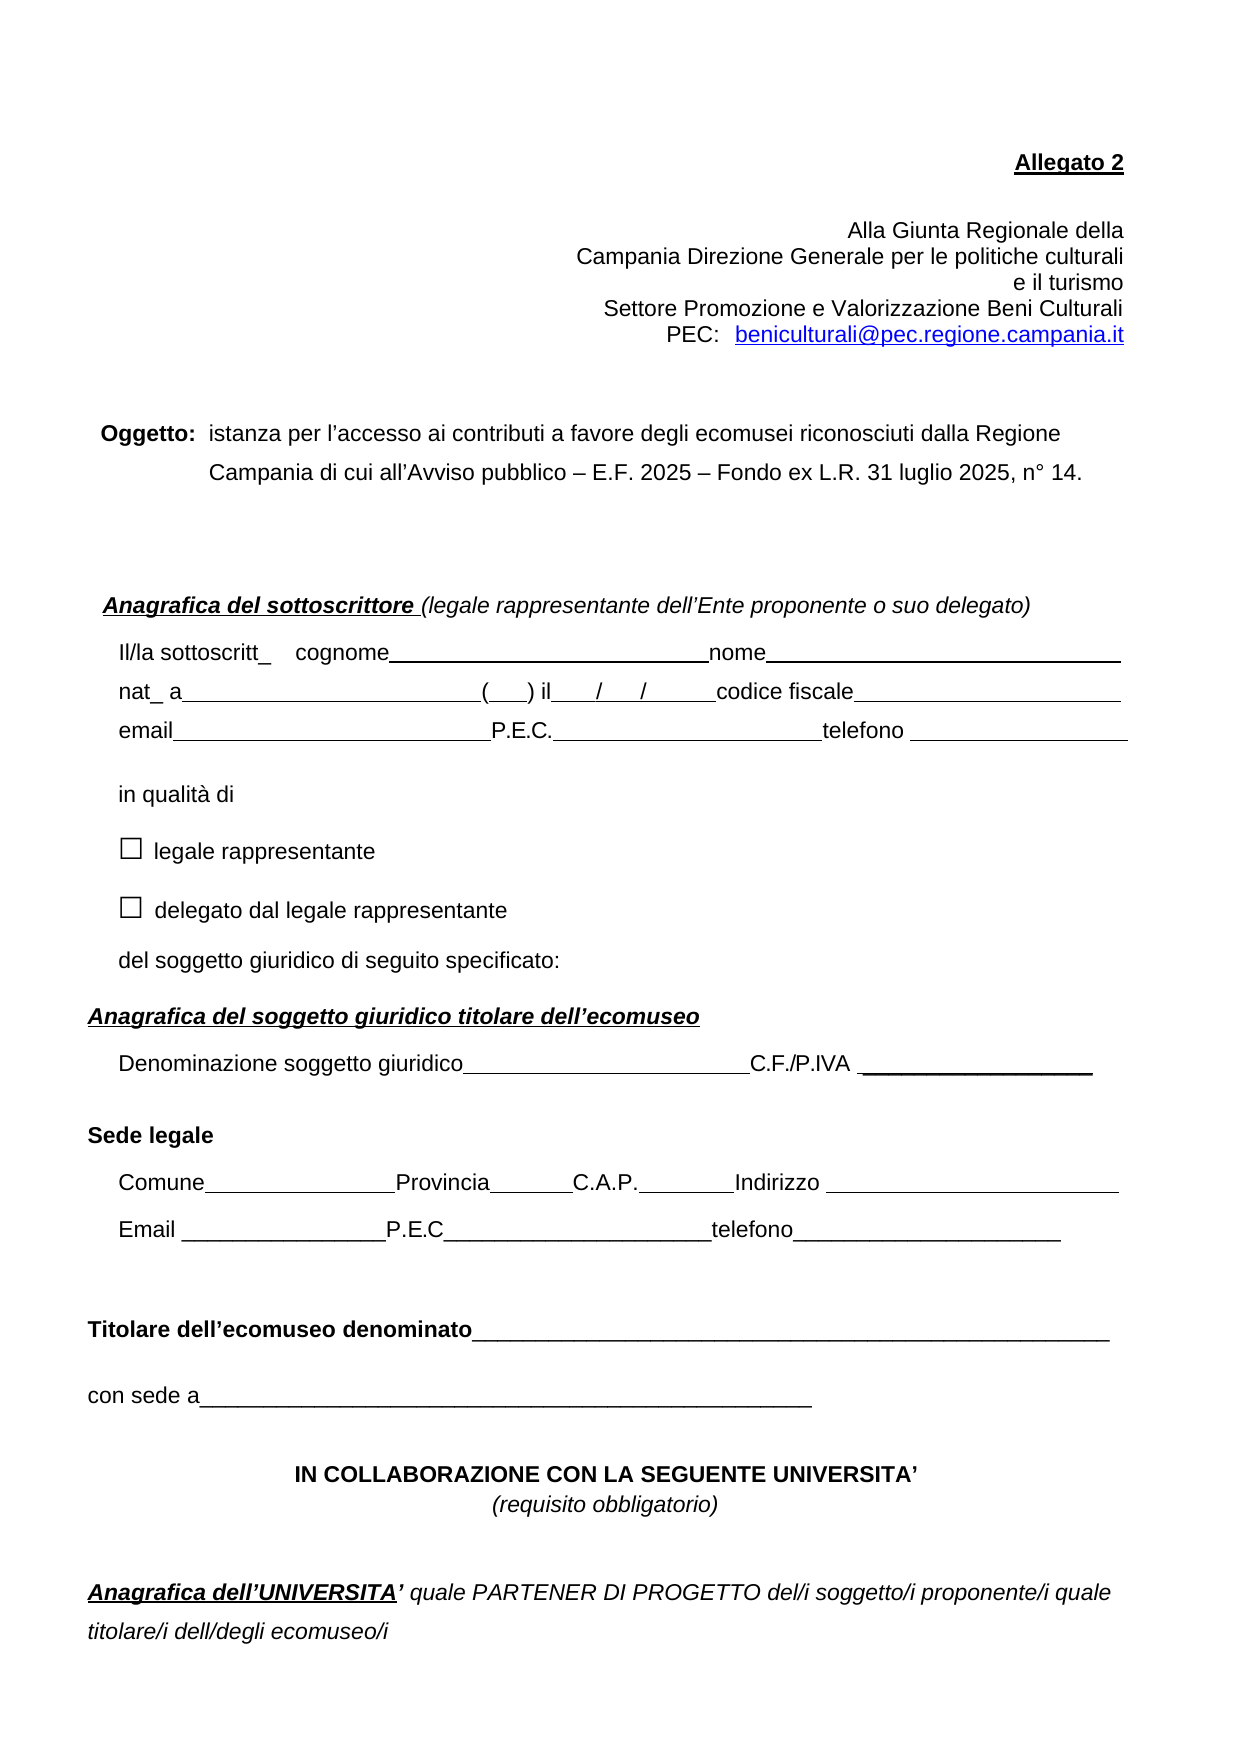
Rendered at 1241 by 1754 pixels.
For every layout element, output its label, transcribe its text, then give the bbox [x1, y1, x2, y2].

text Il/la sottoscritt_ cognome nome nat_ a ( ) il / / codice fiscale email P.E.C. telefono [118, 638, 1125, 744]
text Campania di cui all’Avviso pubblico – E.F. 2025 – Fondo ex L.R. 31 luglio 2025, n° 14. [100, 459, 1137, 486]
text PEC: beniculturali@pec.regione.campania.it [87, 321, 1124, 348]
subtitle Anagrafica del soggetto giuridico titolare dell’ecomuseo [87, 1003, 1151, 1029]
text Oggetto: istanza per l’accesso ai contributi a favore degli ecomusei riconosciuti dalla Regione [100, 420, 1137, 446]
text con sede a________________________________________________ [87, 1382, 1151, 1408]
list delegato dal legale rappresentante [118, 887, 1151, 927]
subtitle IN COLLABORAZIONE CON LA SEGUENTE UNIVERSITA’ [87, 1461, 1125, 1487]
text in qualità di [118, 781, 1151, 807]
text del soggetto giuridico di seguito specificato: [118, 947, 1151, 973]
subtitle Anagrafica dell’UNIVERSITA’ quale PARTENER DI PROGETTO del/i soggetto/i proponente/i quale titolare/i dell/degli ecomuseo/i [87, 1579, 1151, 1644]
text Email ________________P.E.C_____________________telefono_____________________ [118, 1216, 1151, 1243]
list legale rappresentante [118, 828, 1151, 868]
subtitle (requisito obbligatorio) [87, 1491, 1125, 1517]
text Settore Promozione e Valorizzazione Beni Culturali [87, 296, 1123, 321]
text Sede legale [87, 1122, 1151, 1149]
text Allegato 2 [87, 149, 1124, 176]
text Denominazione soggetto giuridico C.F./P.IVA __________________ [118, 1050, 1151, 1077]
text Comune Provincia C.A.P. Indirizzo [118, 1169, 1151, 1196]
text Alla Giunta Regionale della Campania Direzione Generale per le politiche culturali e il turismo [570, 217, 1123, 296]
text Titolare dell’ecomuseo denominato__________________________________________________ [87, 1316, 1151, 1342]
subtitle Anagrafica del sottoscrittore (legale rappresentante dell’Ente proponente o suo delegato) [102, 592, 1123, 619]
